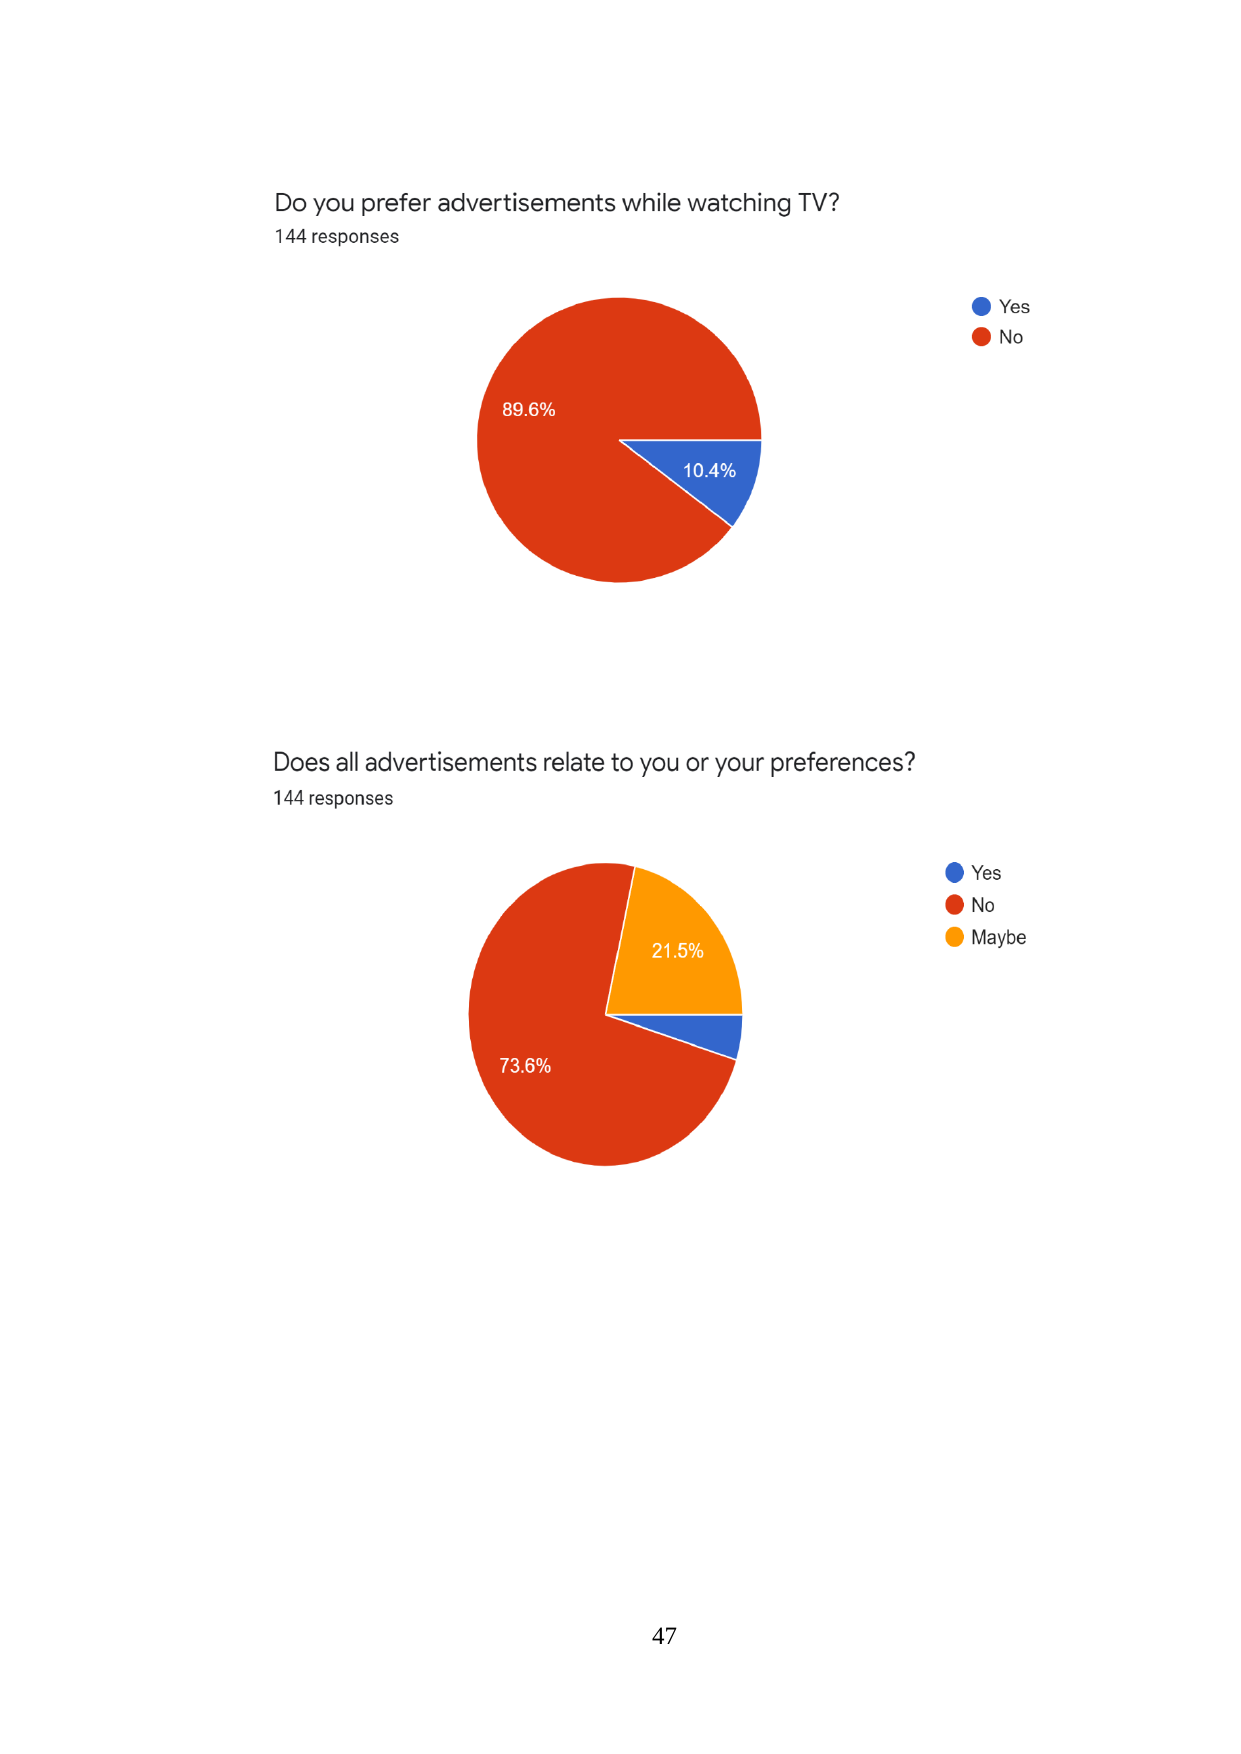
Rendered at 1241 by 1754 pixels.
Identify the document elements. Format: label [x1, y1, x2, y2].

picture [236, 703, 1241, 1224]
picture [236, 147, 1241, 637]
